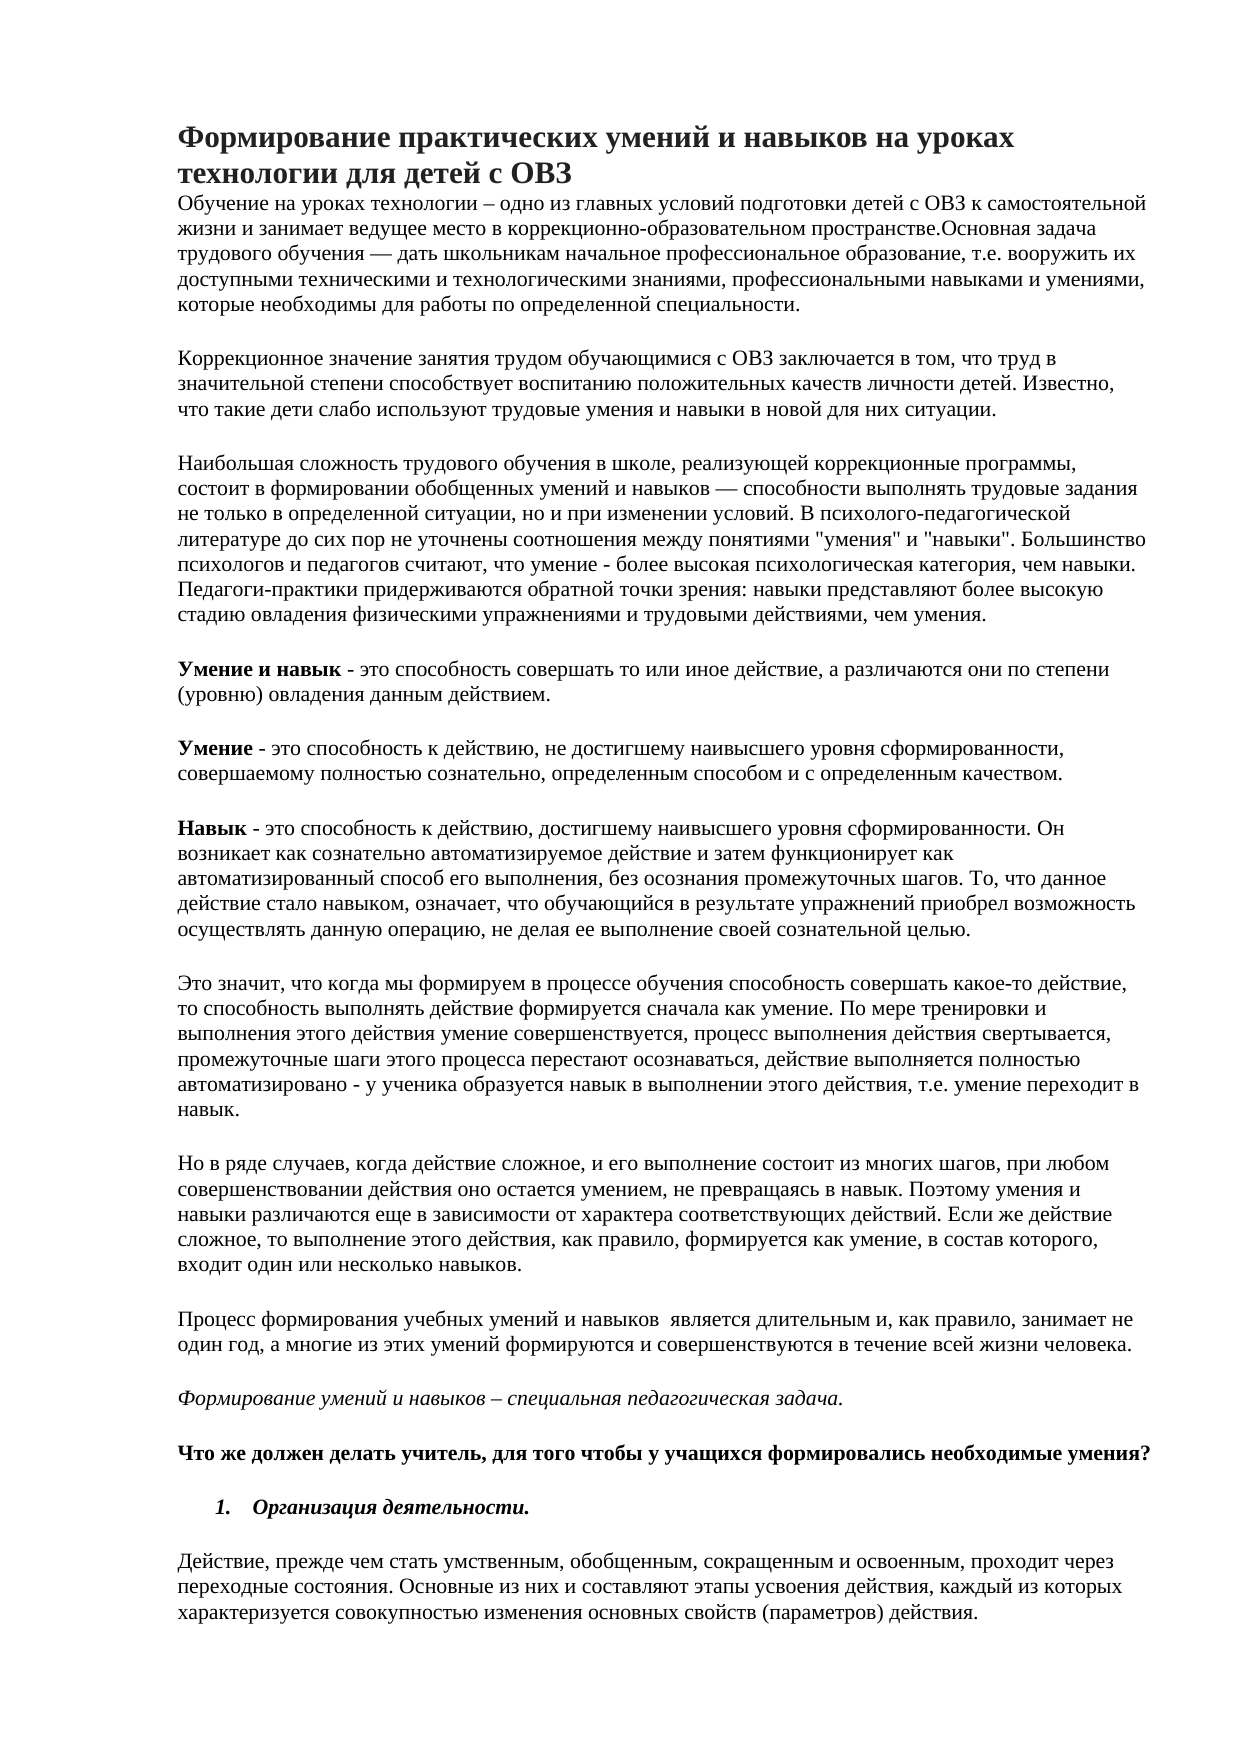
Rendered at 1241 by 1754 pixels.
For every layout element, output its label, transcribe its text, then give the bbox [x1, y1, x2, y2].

text Формирование практических умений и навыков на уроках технологии для детей с ОВЗ [177, 118, 1152, 190]
text Но в ряде случаев, когда действие сложное, и его выполнение состоит из многих шагов, при любом совершенствовании действия оно остается умением, не превращаясь в навык. Поэтому умения и навыки различаются еще в зависимости от характера соответствующих действий. Если же действие сложное, то выполнение этого действия, как правило, формируется как умение, в состав которого, входит один или несколько навыков. [177, 1150, 1152, 1276]
text Обучение на уроках технологии – одно из главных условий подготовки детей с ОВЗ к самостоятельной жизни и занимает ведущее место в коррекционно-образовательном пространстве.Основная задача трудового обучения — дать школьникам начальное профессиональное образование, т.е. вооружить их доступными техническими и технологическими знаниями, профессиональными навыками и умениями, которые необходимы для работы по определенной специальности. [177, 190, 1152, 316]
text Что же должен делать учитель, для того чтобы у учащихся формировались необходимые умения? [177, 1439, 1152, 1465]
text Умение - это способность к действию, не достигшему наивысшего уровня сформированности, совершаемому полностью сознательно, определенным способом и с определенным качеством. [177, 735, 1152, 786]
text Умение и навык - это способность совершать то или иное действие, а различаются они по степени (уровню) овладения данным действием. [177, 656, 1152, 706]
list Организация деятельности. [215, 1494, 1152, 1519]
text Коррекционное значение занятия трудом обучающимися с ОВЗ заключается в том, что труд в значительной степени способствует воспитанию положительных качеств личности детей. Известно, что такие дети слабо используют трудовые умения и навыки в новой для них ситуации. [177, 345, 1152, 421]
text Формирование умений и навыков – специальная педагогическая задача. [177, 1385, 1152, 1410]
text Процесс формирования учебных умений и навыков является длительным и, как правило, занимает не один год, а многие из этих умений формируются и совершенствуются в течение всей жизни человека. [177, 1306, 1152, 1356]
text Это значит, что когда мы формируем в процессе обучения способность совершать какое-то действие, то способность выполнять действие формируется сначала как умение. По мере тренировки и выполнения этого действия умение совершенствуется, процесс выполнения действия свертывается, промежуточные шаги этого процесса перестают осознаваться, действие выполняется полностью автоматизировано - у ученика образуется навык в выполнении этого действия, т.е. умение переходит в навык. [177, 970, 1152, 1121]
text Навык - это способность к действию, достигшему наивысшего уровня сформированности. Он возникает как сознательно автоматизируемое действие и затем функционирует как автоматизированный способ его выполнения, без осознания промежуточных шагов. То, что данное действие стало навыком, означает, что обучающийся в результате упражнений приобрел возможность осуществлять данную операцию, не делая ее выполнение своей сознательной целью. [177, 815, 1152, 941]
text Действие, прежде чем стать умственным, обобщенным, сокращенным и освоенным, проходит через переходные состояния. Основные из них и составляют этапы усвоения действия, каждый из которых характеризуется совокупностью изменения основных свойств (параметров) действия. [177, 1548, 1152, 1624]
text Наибольшая сложность трудового обучения в школе, реализующей коррекционные программы, состоит в формировании обобщенных умений и навыков — способности выполнять трудовые задания не только в определенной ситуации, но и при изменении условий. В психолого-педагогической литературе до сих пор не уточнены соотношения между понятиями "умения" и "навыки". Большинство психологов и педагогов считают, что умение - более высокая психологическая категория, чем навыки. Педагоги-практики придерживаются обратной точки зрения: навыки представляют более высокую стадию овладения физическими упражнениями и трудовыми действиями, чем умения. [177, 450, 1152, 626]
